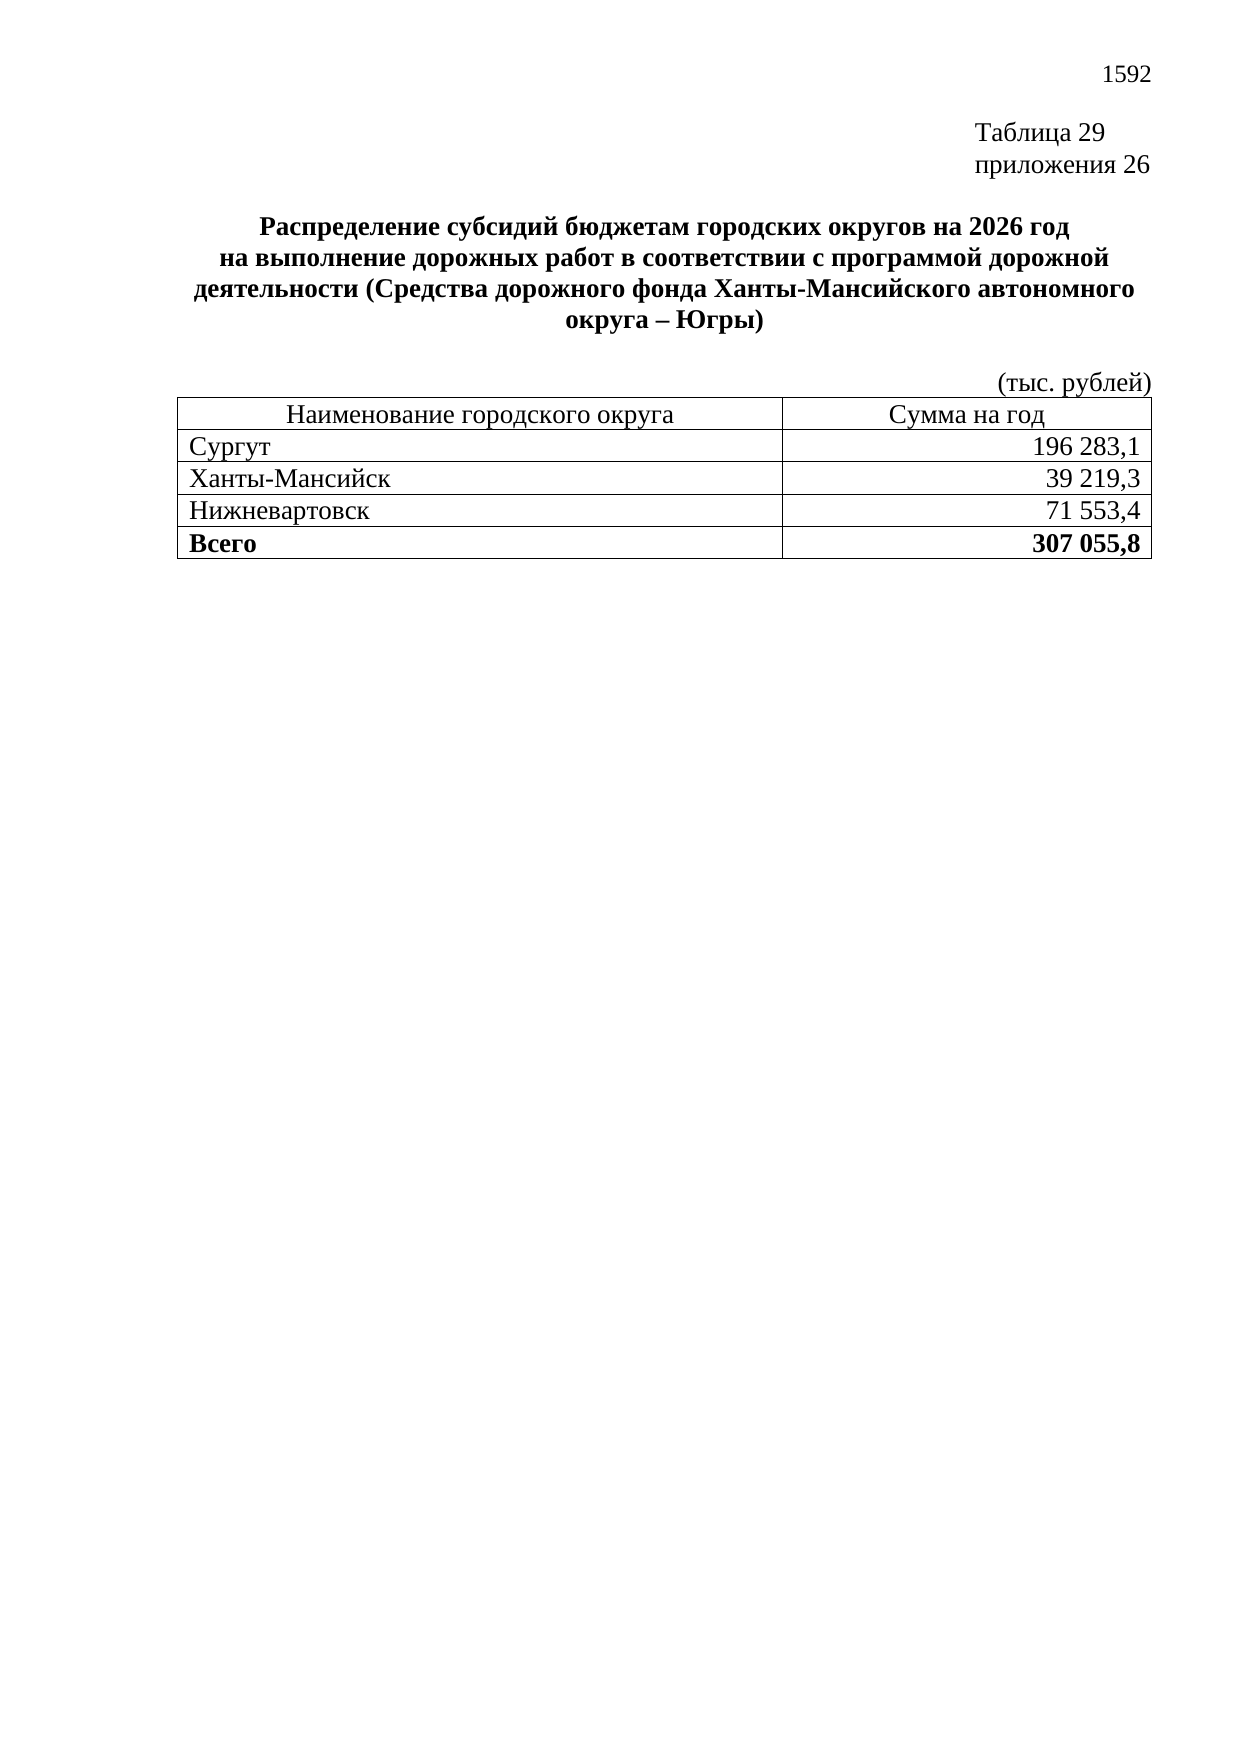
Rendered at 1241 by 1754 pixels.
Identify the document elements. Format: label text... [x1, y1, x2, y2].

table_cell 71 553,4 [783, 495, 1151, 526]
table_header Сумма на год [783, 398, 1151, 429]
text (тыс. рублей) [177, 366, 1152, 397]
table_cell Ханты-Мансийск [178, 462, 782, 493]
text Распределение субсидий бюджетам городских округов на 2026 год [177, 210, 1152, 241]
text Таблица 29 [974, 117, 1152, 148]
table_cell 307 055,8 [783, 527, 1151, 558]
table_cell Всего [178, 527, 782, 558]
text приложения 26 [974, 148, 1152, 179]
table_cell 196 283,1 [783, 430, 1151, 461]
table_cell 39 219,3 [783, 462, 1151, 493]
table_cell Сургут [178, 430, 782, 461]
table_header Наименование городского округа [178, 398, 782, 429]
table_cell Нижневартовск [178, 495, 782, 526]
text на выполнение дорожных работ в соответствии с программой дорожной деятельности (Средства дорожного фонда Ханты-Мансийского автономного округа – Югры) [177, 241, 1152, 334]
